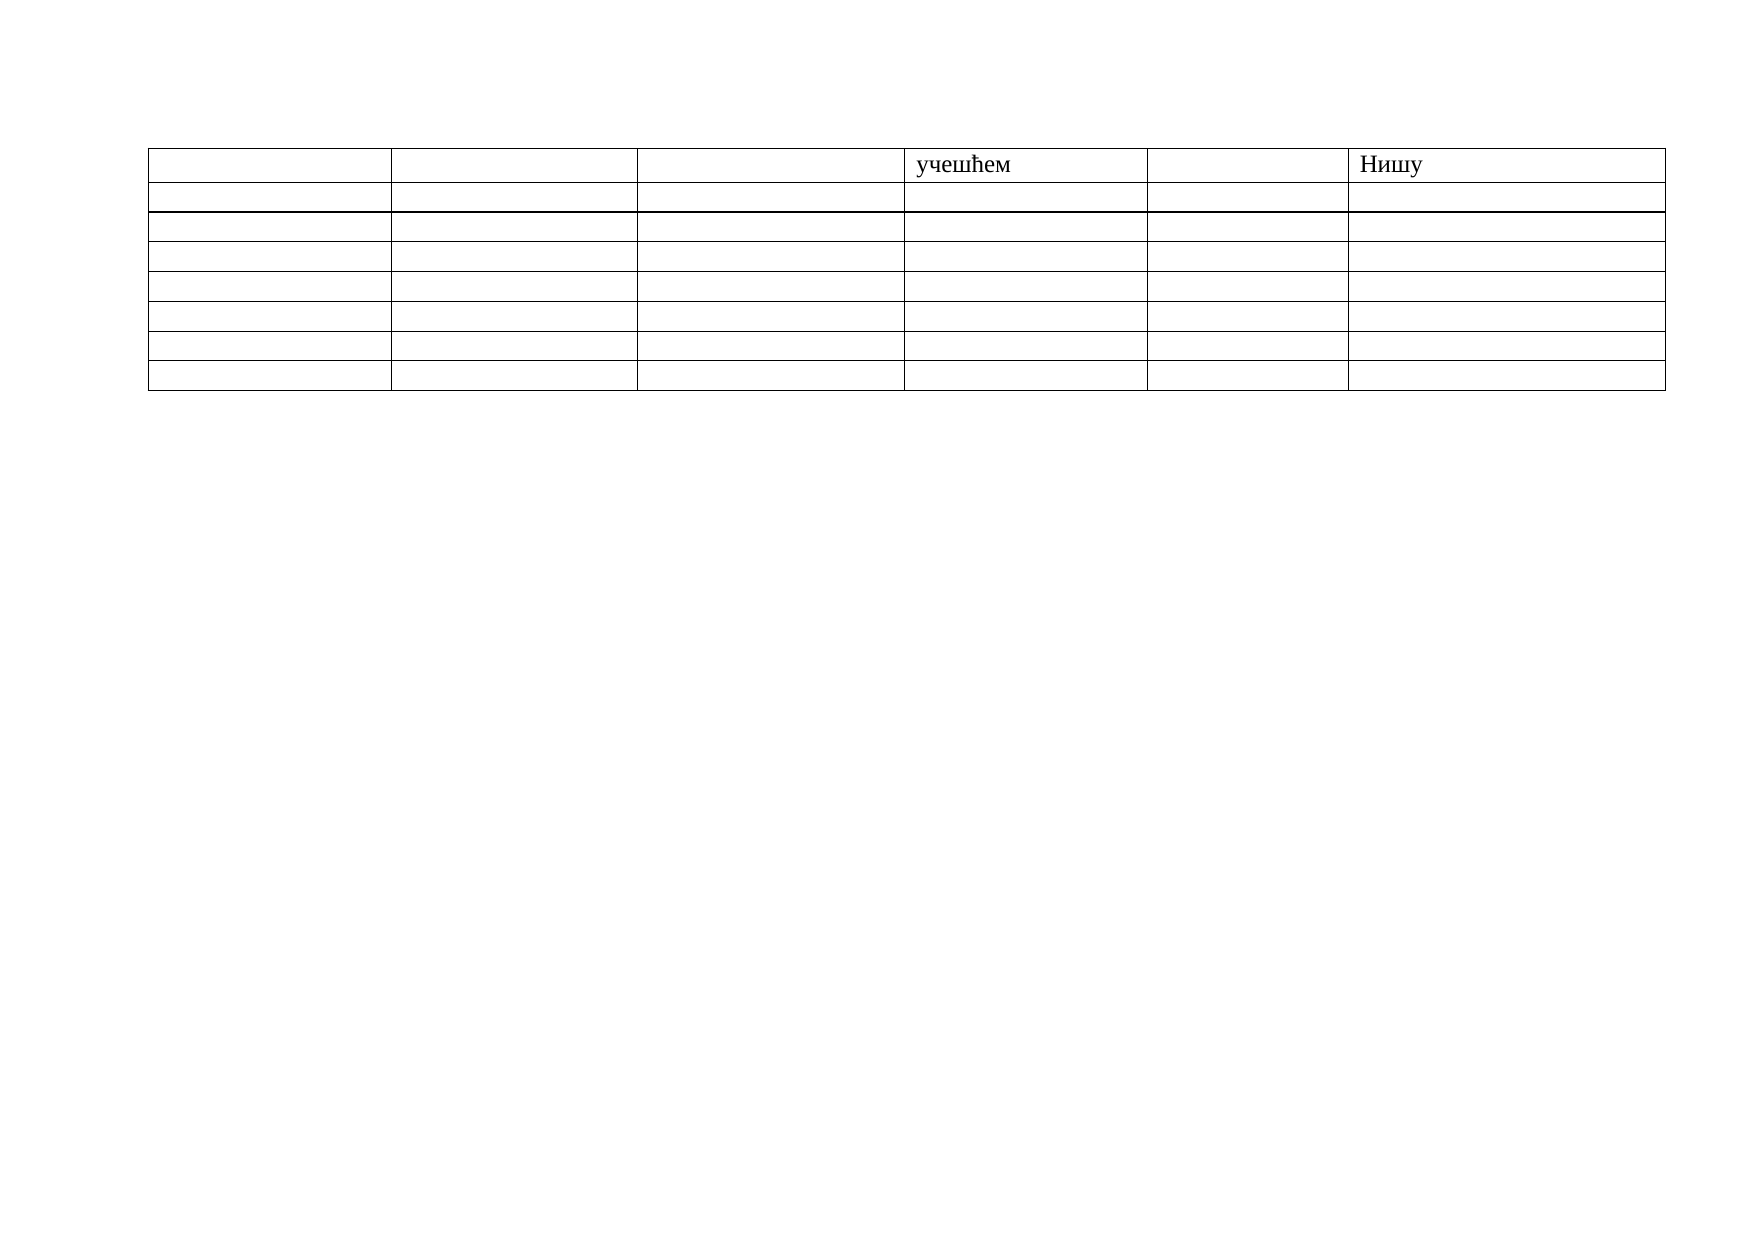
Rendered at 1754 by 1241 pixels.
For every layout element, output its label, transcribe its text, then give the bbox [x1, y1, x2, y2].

table_cell [392, 213, 637, 241]
table_cell мај 2018. [1148, 149, 1348, 182]
table_cell [1349, 183, 1665, 211]
table_cell [638, 183, 904, 211]
table_cell [1349, 272, 1665, 301]
table_cell [638, 361, 904, 390]
table_cell [392, 361, 637, 390]
table_cell [1148, 332, 1348, 360]
table_cell [905, 272, 1147, 301]
table_cell [638, 242, 904, 271]
table_cell [638, 332, 904, 360]
table_cell [149, 272, 391, 301]
table_cell [638, 272, 904, 301]
table_cell [905, 213, 1147, 241]
table_cell [392, 242, 637, 271]
table_cell [1148, 361, 1348, 390]
table_cell [638, 213, 904, 241]
table_cell [149, 332, 391, 360]
table_cell [905, 361, 1147, 390]
table_cell [1349, 213, 1665, 241]
table_cell [638, 302, 904, 331]
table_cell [905, 149, 1147, 182]
table_cell [392, 332, 637, 360]
table_cell [905, 302, 1147, 331]
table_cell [1349, 149, 1665, 182]
table_cell [149, 213, 391, 241]
table_cell [1148, 213, 1348, 241]
table_cell [149, 242, 391, 271]
table_cell [905, 242, 1147, 271]
table_cell [1148, 302, 1348, 331]
table_cell [1148, 272, 1348, 301]
table_cell [905, 183, 1147, 211]
table_cell [1349, 332, 1665, 360]
table_cell [1349, 242, 1665, 271]
table_cell [392, 302, 637, 331]
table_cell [392, 149, 637, 182]
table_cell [149, 149, 391, 182]
table_cell [149, 302, 391, 331]
table_cell [1349, 361, 1665, 390]
table_cell [149, 183, 391, 211]
table_cell [1349, 302, 1665, 331]
table_cell [1148, 242, 1348, 271]
table_cell [392, 183, 637, 211]
table_cell [392, 272, 637, 301]
table_cell [149, 361, 391, 390]
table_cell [638, 149, 904, 182]
table_cell [905, 332, 1147, 360]
table_cell [1148, 183, 1348, 211]
